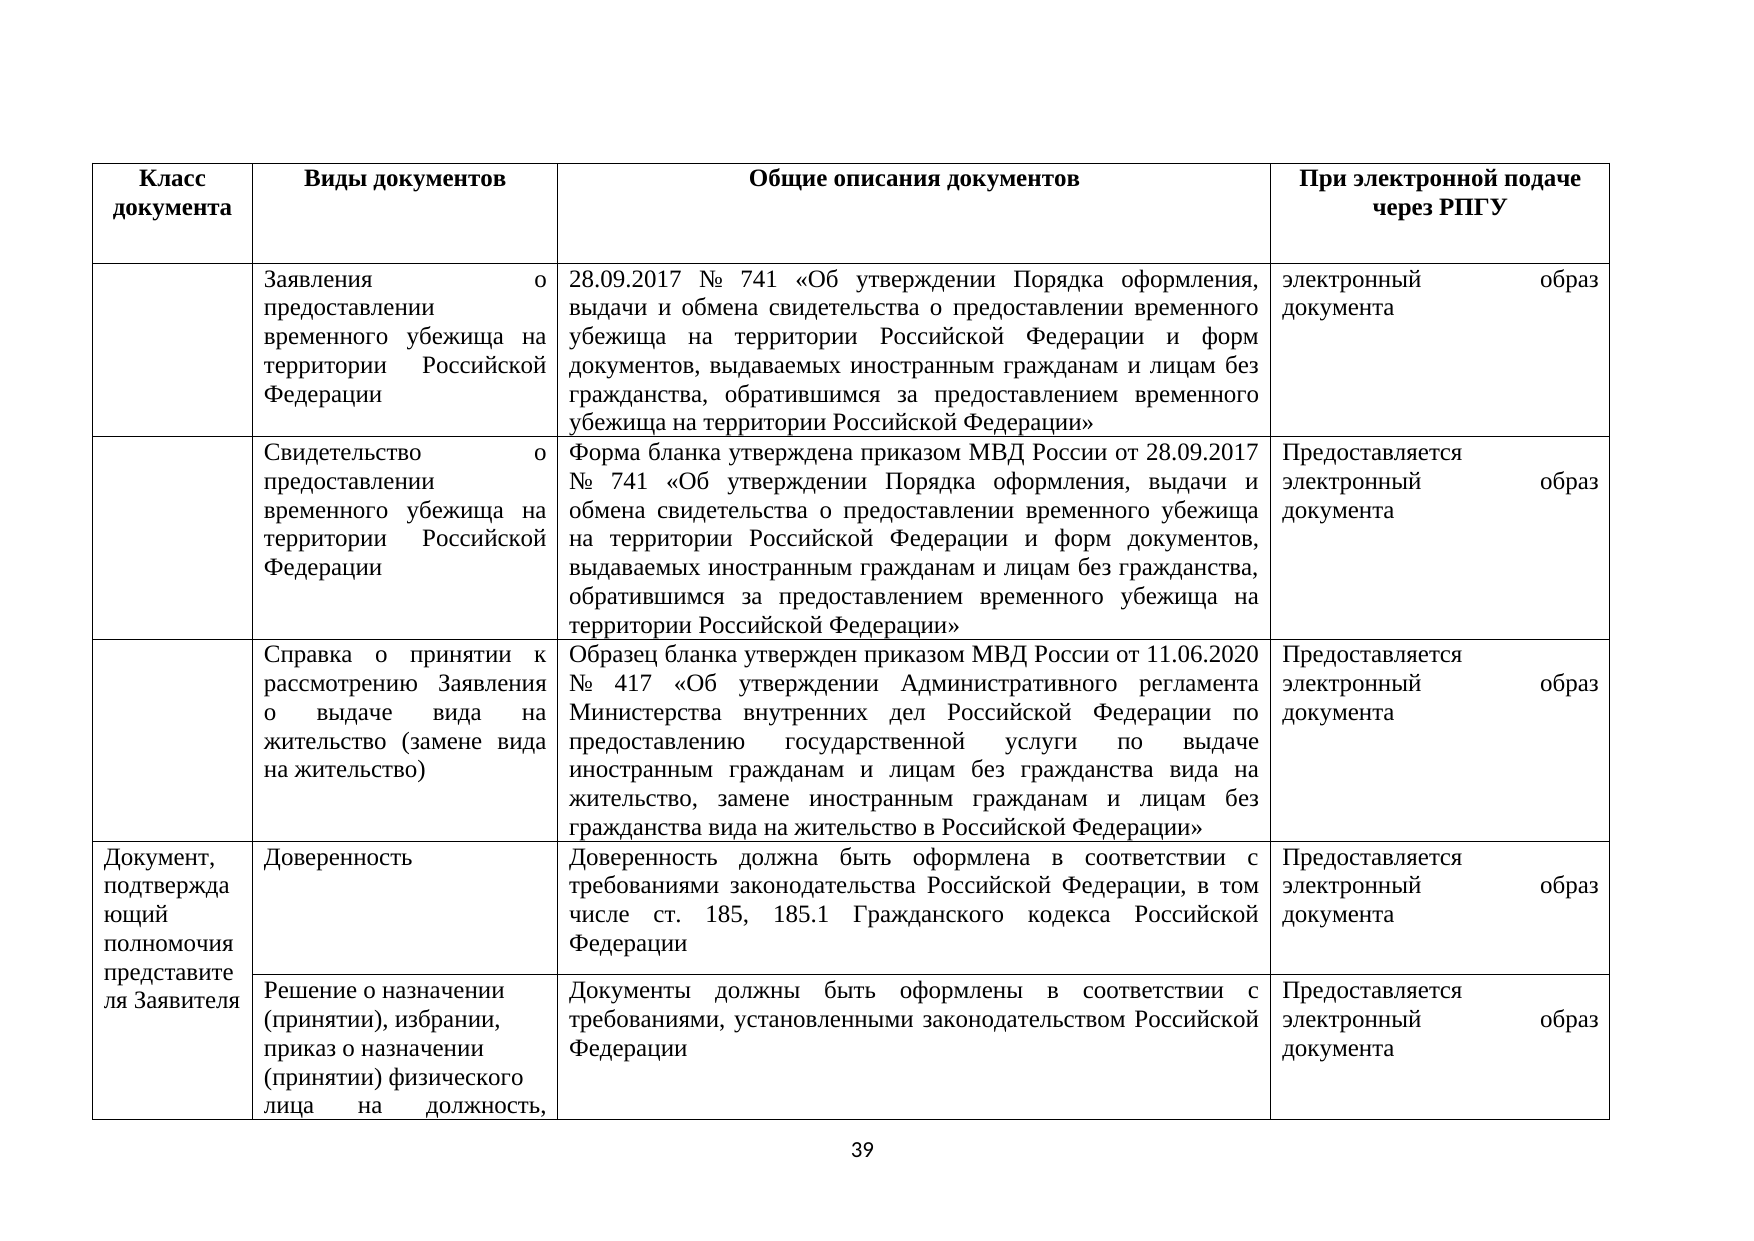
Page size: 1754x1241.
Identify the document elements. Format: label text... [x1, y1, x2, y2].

table_header Виды документов [253, 164, 557, 263]
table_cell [253, 264, 557, 436]
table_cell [558, 975, 1270, 1119]
table_cell Предоставляется электронный образ документа [1271, 640, 1609, 841]
table_cell Образец бланка утвержден приказом МВД России от 11.06.2020 № 417 «Об утверждении Административного регламента Министерства внутренних дел Российской Федерации по предоставлению государственной услуги по выдаче иностранным гражданам и лицам без гражданства вида на жительство, замене иностранным гражданам и лицам без гражданства вида на жительство в Российской Федерации» [558, 640, 1270, 841]
table_cell Предоставляется электронный образ документа [1271, 437, 1609, 638]
table_cell [93, 437, 252, 638]
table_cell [558, 264, 1270, 436]
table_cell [253, 975, 557, 1119]
table_cell Доверенность должна быть оформлена в соответствии с требованиями законодательства Российской Федерации, в том числе ст. 185, 185.1 Гражданского кодекса Российской Федерации [558, 842, 1270, 974]
table_cell Предоставляется электронный образ документа [1271, 842, 1609, 974]
table_cell Форма бланка утверждена приказом МВД России от 28.09.2017 № 741 «Об утверждении Порядка оформления, выдачи и обмена свидетельства о предоставлении временного убежища на территории Российской Федерации и форм документов, выдаваемых иностранным гражданам и лицам без гражданства, обратившимся за предоставлением временного убежища на территории Российской Федерации» [558, 437, 1270, 638]
table_cell Справка о принятии к рассмотрению Заявления о выдаче вида на жительство (замене вида на жительство) [253, 640, 557, 841]
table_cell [1271, 975, 1609, 1119]
table_header Общие описания документов [558, 164, 1270, 263]
table_header При электронной подаче через РПГУ [1271, 164, 1609, 263]
table_cell Доверенность [253, 842, 557, 974]
table_cell [93, 640, 252, 841]
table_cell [1271, 264, 1609, 436]
table_header Класс документа [93, 164, 252, 263]
table_cell [93, 264, 252, 436]
table_cell Свидетельство о предоставлении временного убежища на территории Российской Федерации [253, 437, 557, 638]
table_cell Документ, подтверждающий полномочия представителя Заявителя [93, 842, 252, 1119]
